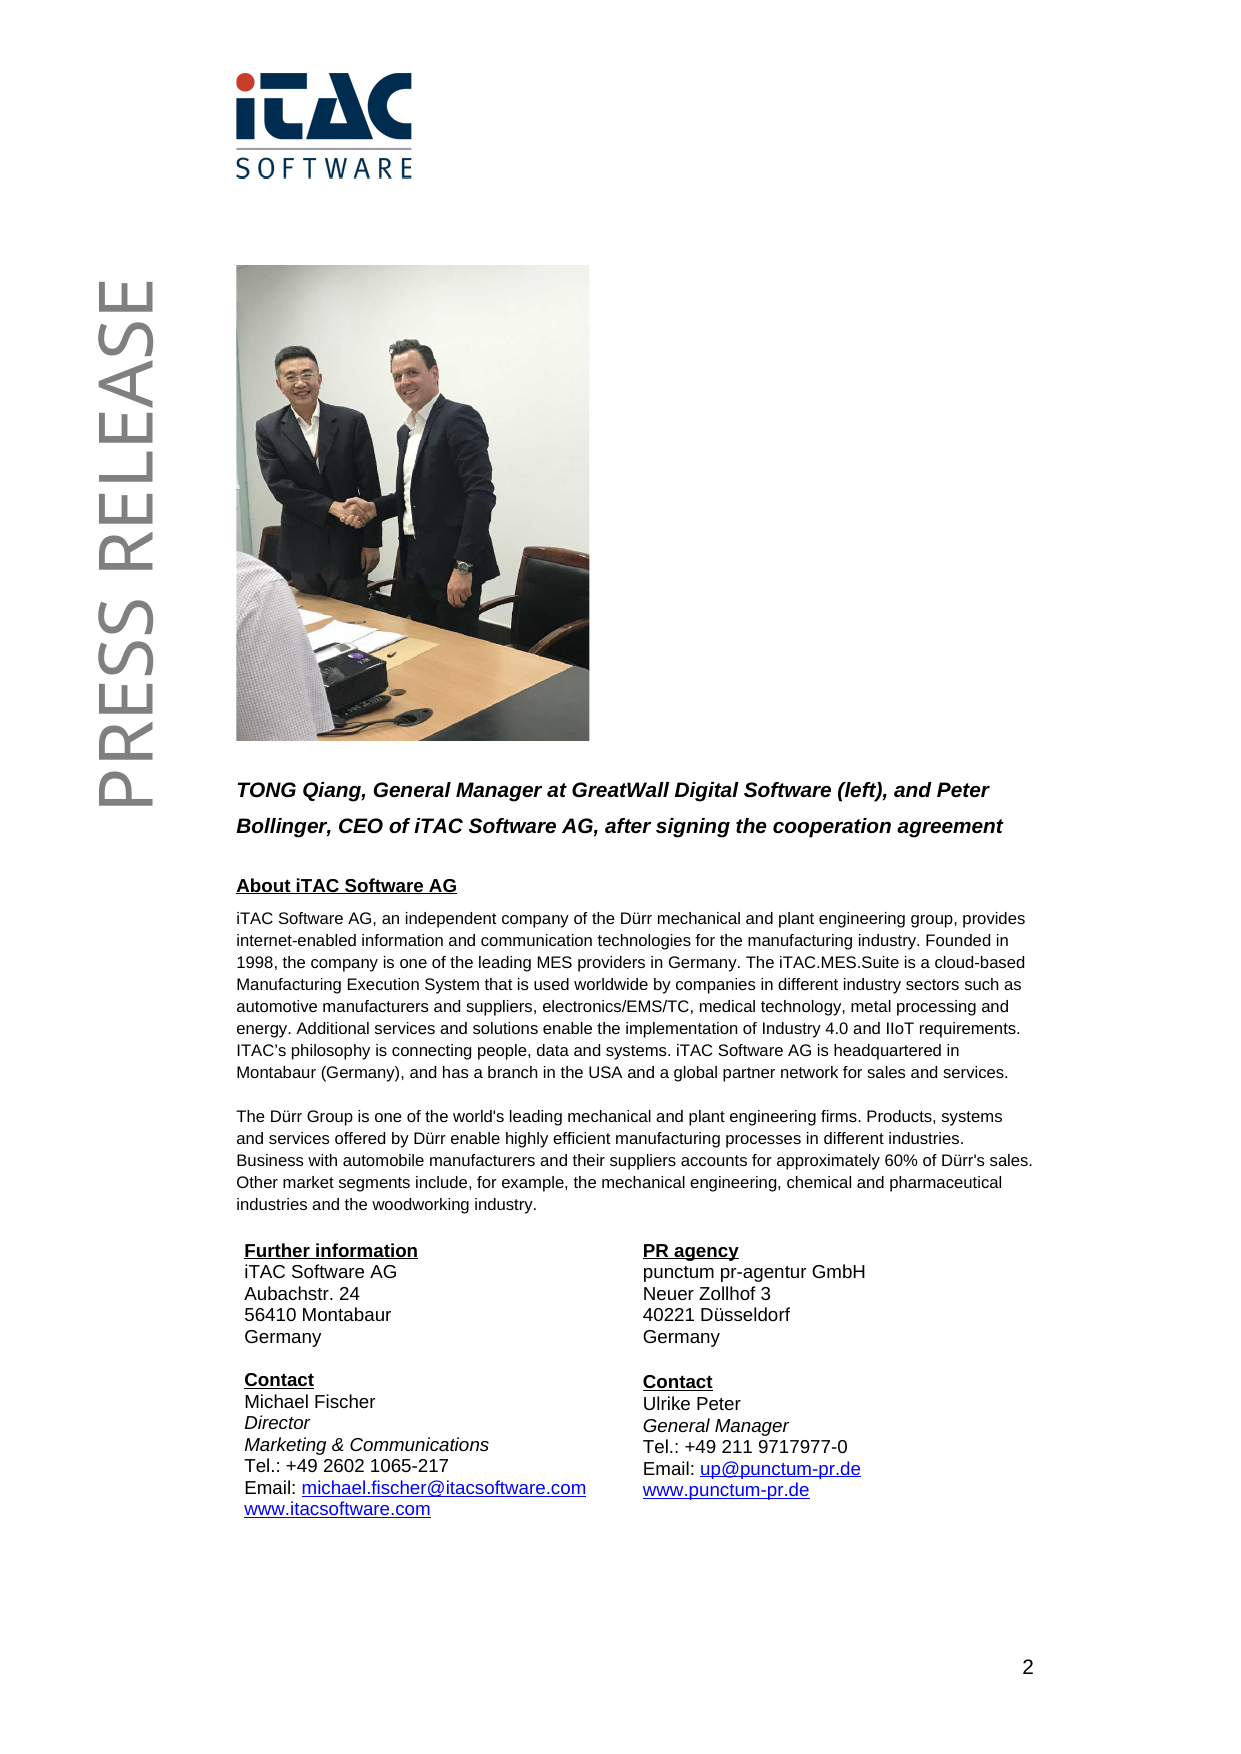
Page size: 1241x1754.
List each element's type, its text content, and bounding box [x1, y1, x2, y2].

table_header PR agency punctum pr-agentur GmbH Neuer Zollhof 3 40221 Düsseldorf Germany Contact Ulrike Peter General Manager Tel.: +49 211 9717977-0 Email: up@punctum-pr.de www.punctum-pr.de [614, 1240, 1129, 1522]
text The Dürr Group is one of the world's leading mechanical and plant engineering firms. Products, systems and services offered by Dürr enable highly efficient manufacturing processes in different industries. Business with automobile manufacturers and their suppliers accounts for approximately 60% of Dürr's sales. Other market segments include, for example, the mechanical engineering, chemical and pharmaceutical industries and the woodworking industry. [236, 1107, 1034, 1214]
text About iTAC Software AG [236, 875, 1034, 896]
picture [236, 73, 412, 179]
text iTAC Software AG, an independent company of the Dürr mechanical and plant engineering group, provides internet-enabled information and communication technologies for the manufacturing industry. Founded in 1998, the company is one of the leading MES providers in Germany. The iTAC.MES.Suite is a cloud-based Manufacturing Execution System that is used worldwide by companies in different industry sectors such as automotive manufacturers and suppliers, electronics/EMS/TC, medical technology, metal processing and energy. Additional services and solutions enable the implementation of Industry 4.0 and IIoT requirements. ITAC’s philosophy is connecting people, data and systems. iTAC Software AG is headquartered in Montabaur (Germany), and has a branch in the USA and a global partner network for sales and services. [236, 909, 1034, 1082]
picture [236, 265, 590, 741]
table_header Further information iTAC Software AG Aubachstr. 24 56410 Montabaur Germany Contact Michael Fischer Director Marketing & Communications Tel.: +49 2602 1065-217 Email: michael.fischer@itacsoftware.com www.itacsoftware.com [230, 1240, 613, 1522]
text TONG Qiang, General Manager at GreatWall Digital Software (left), and Peter Bollinger, CEO of iTAC Software AG, after signing the cooperation agreement [236, 778, 1034, 838]
